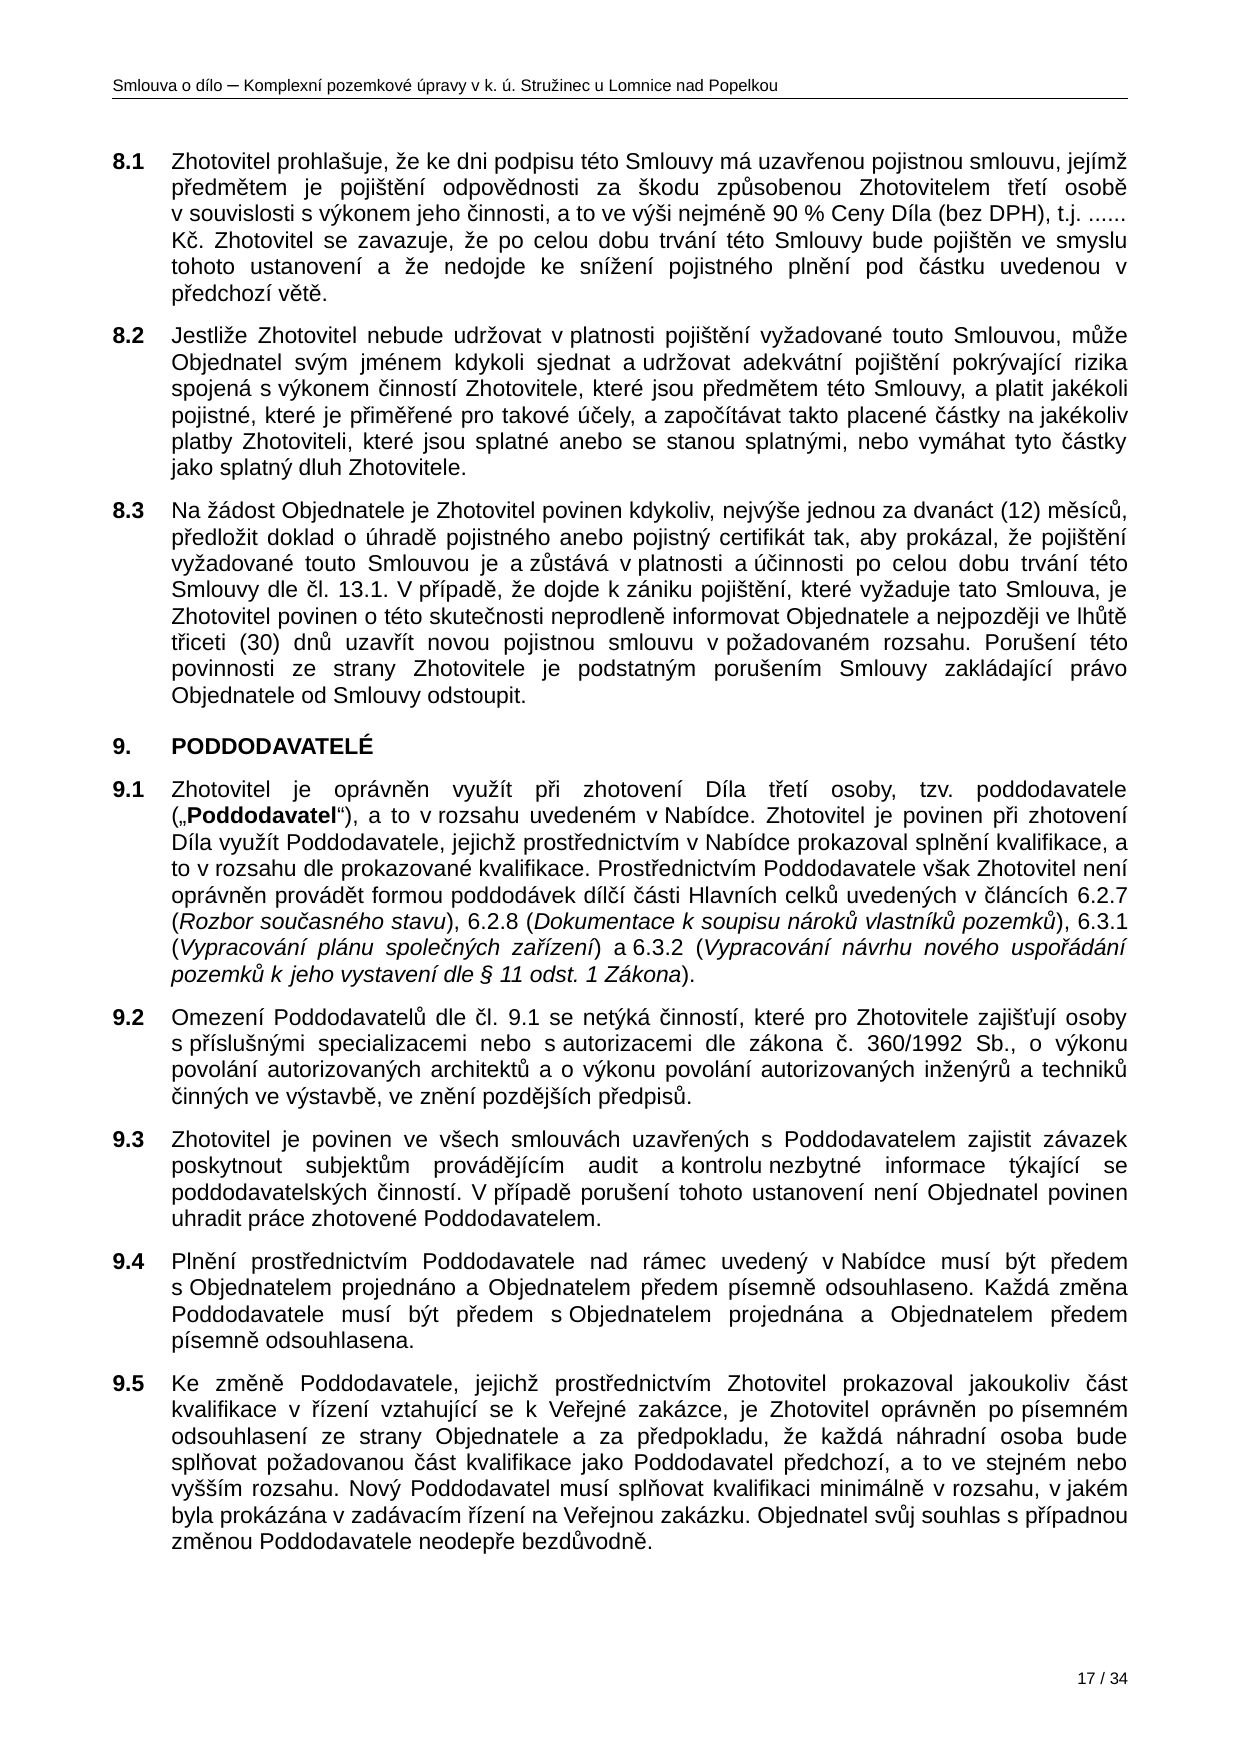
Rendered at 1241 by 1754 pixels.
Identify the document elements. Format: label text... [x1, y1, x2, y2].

text Jestliže Zhotovitel nebude udržovat v platnosti pojištění vyžadované touto Smlouvou, může Objednatel svým jménem kdykoli sjednat a udržovat adekvátní pojištění pokrývající rizika spojená s výkonem činností Zhotovitele, které jsou předmětem této Smlouvy, a platit jakékoli pojistné, které je přiměřené pro takové účely, a započítávat takto placené částky na jakékoliv platby Zhotoviteli, které jsou splatné anebo se stanou splatnými, nebo vymáhat tyto částky jako splatný dluh Zhotovitele. [112, 322, 1128, 481]
text Zhotovitel prohlašuje, že ke dni podpisu této Smlouvy má uzavřenou pojistnou smlouvu, jejímž předmětem je pojištění odpovědnosti za škodu způsobenou Zhotovitelem třetí osobě v souvislosti s výkonem jeho činnosti, a to ve výši nejméně 90 % Ceny Díla (bez DPH), t.j. ...... Kč. Zhotovitel se zavazuje, že po celou dobu trvání této Smlouvy bude pojištěn ve smyslu tohoto ustanovení a že nedojde ke snížení pojistného plnění pod částku uvedenou v předchozí větě. [112, 148, 1128, 306]
text Zhotovitel je povinen ve všech smlouvách uzavřených s Poddodavatelem zajistit závazek poskytnout subjektům provádějícím audit a kontrolu nezbytné informace týkající se poddodavatelských činností. V případě porušení tohoto ustanovení není Objednatel povinen uhradit práce zhotovené Poddodavatelem. [112, 1126, 1128, 1231]
text Zhotovitel je oprávněn využít při zhotovení Díla třetí osoby, tzv. poddodavatele („Poddodavatel“), a to v rozsahu uvedeném v Nabídce. Zhotovitel je povinen při zhotovení Díla využít Poddodavatele, jejichž prostřednictvím v Nabídce prokazoval splnění kvalifikace, a to v rozsahu dle prokazované kvalifikace. Prostřednictvím Poddodavatele však Zhotovitel není oprávněn provádět formou poddodávek dílčí části Hlavních celků uvedených v článcích 6.2.7 (Rozbor současného stavu), 6.2.8 (Dokumentace k soupisu nároků vlastníků pozemků), 6.3.1 (Vypracování plánu společných zařízení) a 6.3.2 (Vypracování návrhu nového uspořádání pozemků k jeho vystavení dle § 11 odst. 1 Zákona). [112, 776, 1128, 987]
text Poddodavatelé [112, 733, 1128, 759]
text Ke změně Poddodavatele, jejichž prostřednictvím Zhotovitel prokazoval jakoukoliv část kvalifikace v řízení vztahující se k Veřejné zakázce, je Zhotovitel oprávněn po písemném odsouhlasení ze strany Objednatele a za předpokladu, že každá náhradní osoba bude splňovat požadovanou část kvalifikace jako Poddodavatel předchozí, a to ve stejném nebo vyšším rozsahu. Nový Poddodavatel musí splňovat kvalifikaci minimálně v rozsahu, v jakém byla prokázána v zadávacím řízení na Veřejnou zakázku. Objednatel svůj souhlas s případnou změnou Poddodavatele neodepře bezdůvodně. [112, 1370, 1128, 1554]
text Plnění prostřednictvím Poddodavatele nad rámec uvedený v Nabídce musí být předem s Objednatelem projednáno a Objednatelem předem písemně odsouhlaseno. Každá změna Poddodavatele musí být předem s Objednatelem projednána a Objednatelem předem písemně odsouhlasena. [112, 1248, 1128, 1353]
text Na žádost Objednatele je Zhotovitel povinen kdykoliv, nejvýše jednou za dvanáct (12) měsíců, předložit doklad o úhradě pojistného anebo pojistný certifikát tak, aby prokázal, že pojištění vyžadované touto Smlouvou je a zůstává v platnosti a účinnosti po celou dobu trvání této Smlouvy dle čl. 13.1. V případě, že dojde k zániku pojištění, které vyžaduje tato Smlouva, je Zhotovitel povinen o této skutečnosti neprodleně informovat Objednatele a nejpozději ve lhůtě třiceti (30) dnů uzavřít novou pojistnou smlouvu v požadovaném rozsahu. Porušení této povinnosti ze strany Zhotovitele je podstatným porušením Smlouvy zakládající právo Objednatele od Smlouvy odstoupit. [112, 497, 1128, 708]
text Omezení Poddodavatelů dle čl. 9.1 se netýká činností, které pro Zhotovitele zajišťují osoby s příslušnými specializacemi nebo s autorizacemi dle zákona č. 360/1992 Sb., o výkonu povolání autorizovaných architektů a o výkonu povolání autorizovaných inženýrů a techniků činných ve výstavbě, ve znění pozdějších předpisů. [112, 1004, 1128, 1109]
